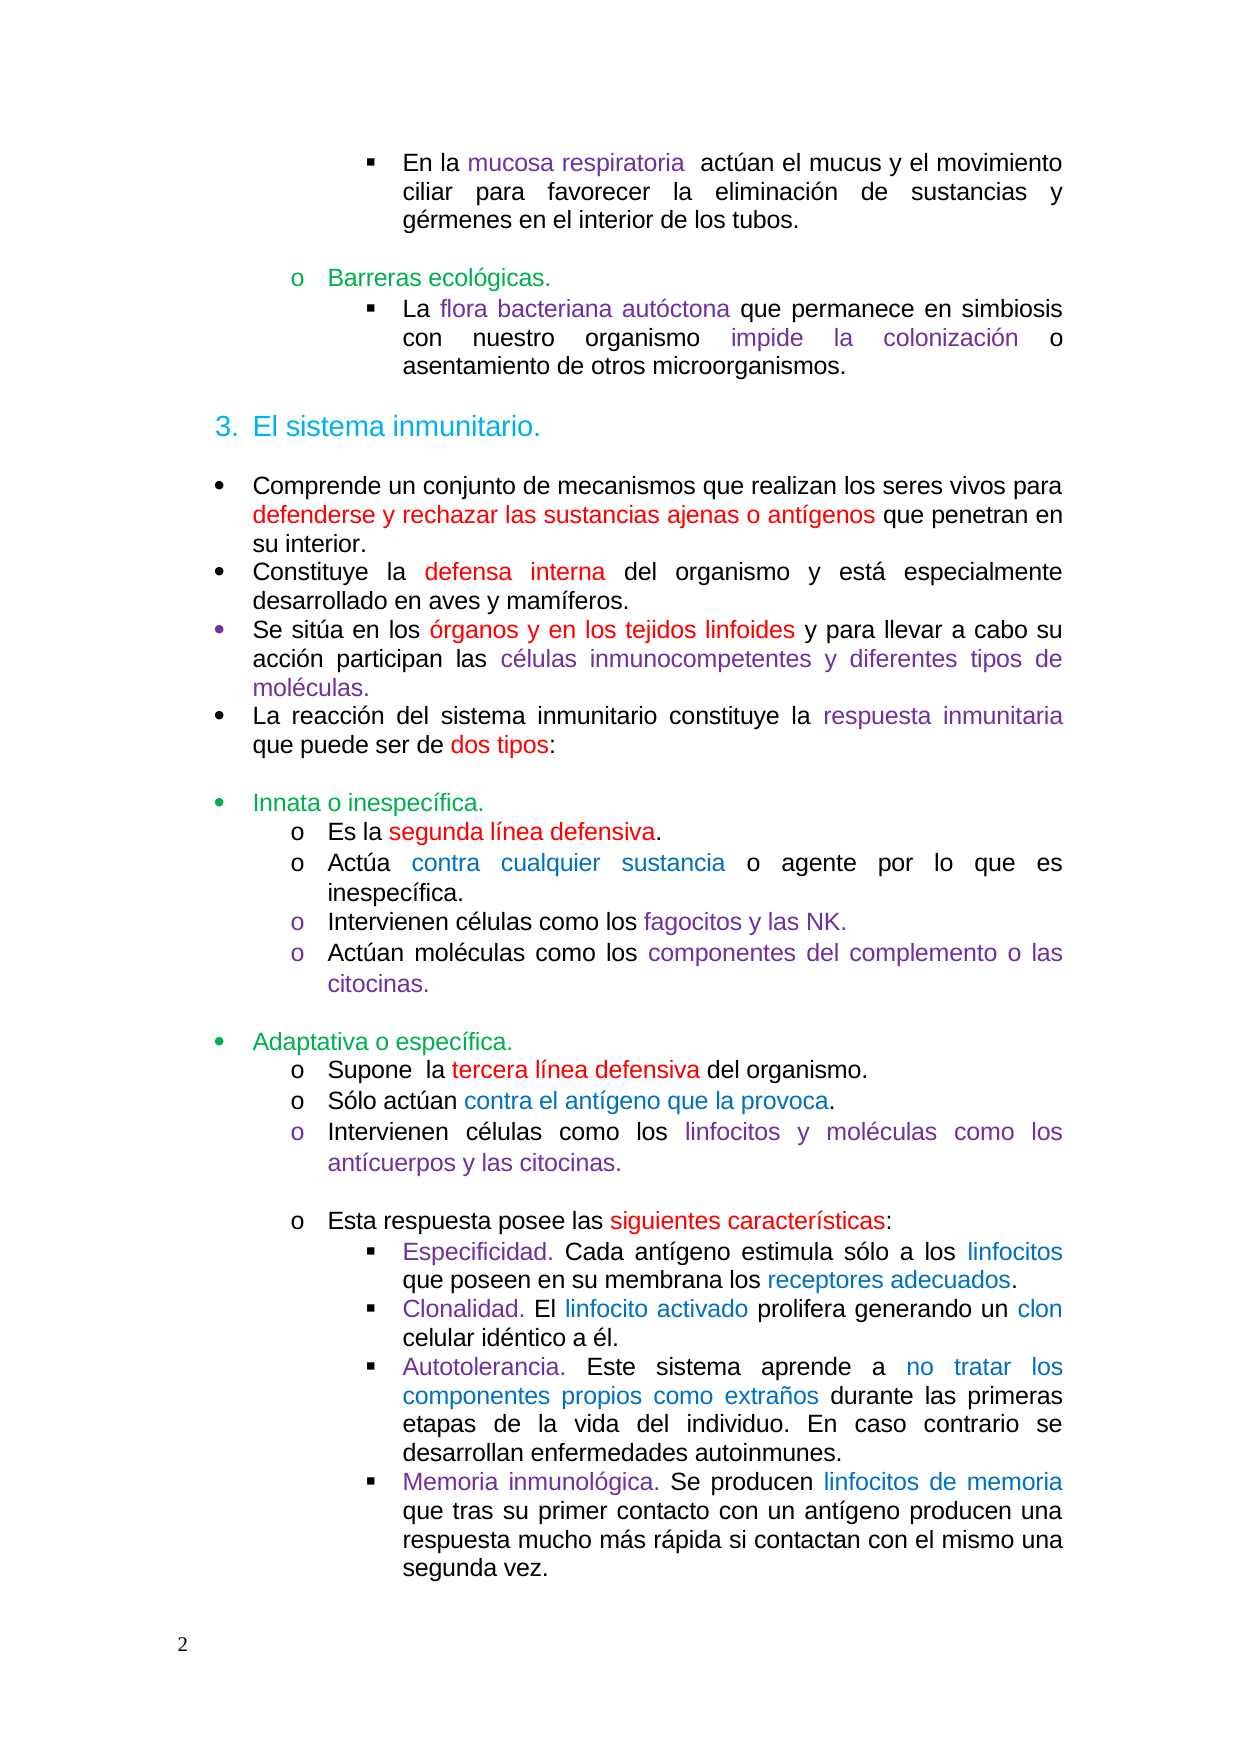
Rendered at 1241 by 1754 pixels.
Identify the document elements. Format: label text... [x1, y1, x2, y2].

list La flora bacteriana autóctona que permanece en simbiosis con nuestro organismo impide la colonización o asentamiento de otros microorganismos. [365, 294, 1063, 380]
list El sistema inmunitario. [215, 409, 1063, 442]
list Es la segunda línea defensiva. [290, 817, 1063, 847]
list Intervienen células como los linfocitos y moléculas como los antícuerpos y las citocinas. [290, 1117, 1063, 1177]
list Especificidad. Cada antígeno estimula sólo a los linfocitos que poseen en su membrana los receptores adecuados. [365, 1237, 1063, 1294]
list Adaptativa o específica. [215, 1027, 1063, 1055]
list Memoria inmunológica. Se producen linfocitos de memoria que tras su primer contacto con un antígeno producen una respuesta mucho más rápida si contactan con el mismo una segunda vez. [365, 1467, 1063, 1582]
list En la mucosa respiratoria actúan el mucus y el movimiento ciliar para favorecer la eliminación de sustancias y gérmenes en el interior de los tubos. [365, 148, 1063, 234]
list Actúan moléculas como los componentes del complemento o las citocinas. [290, 938, 1063, 998]
list Actúa contra cualquier sustancia o agente por lo que es inespecífica. [290, 847, 1063, 907]
list Se sitúa en los órganos y en los tejidos linfoides y para llevar a cabo su acción participan las células inmunocompetentes y diferentes tipos de moléculas. [215, 615, 1063, 701]
list Innata o inespecífica. [215, 788, 1063, 817]
list Comprende un conjunto de mecanismos que realizan los seres vivos para defenderse y rechazar las sustancias ajenas o antígenos que penetran en su interior. [215, 471, 1063, 557]
list Clonalidad. El linfocito activado prolifera generando un clon celular idéntico a él. [365, 1294, 1063, 1352]
list Intervienen células como los fagocitos y las NK. [290, 907, 1063, 938]
list Esta respuesta posee las siguientes características: [290, 1206, 1063, 1237]
list Autotolerancia. Este sistema aprende a no tratar los componentes propios como extraños durante las primeras etapas de la vida del individuo. En caso contrario se desarrollan enfermedades autoinmunes. [365, 1352, 1063, 1467]
list Sólo actúan contra el antígeno que la provoca. [290, 1086, 1063, 1117]
list Barreras ecológicas. [290, 263, 1063, 294]
list Constituye la defensa interna del organismo y está especialmente desarrollado en aves y mamíferos. [215, 557, 1063, 615]
list La reacción del sistema inmunitario constituye la respuesta inmunitaria que puede ser de dos tipos: [215, 701, 1063, 759]
list Supone la tercera línea defensiva del organismo. [290, 1055, 1063, 1086]
